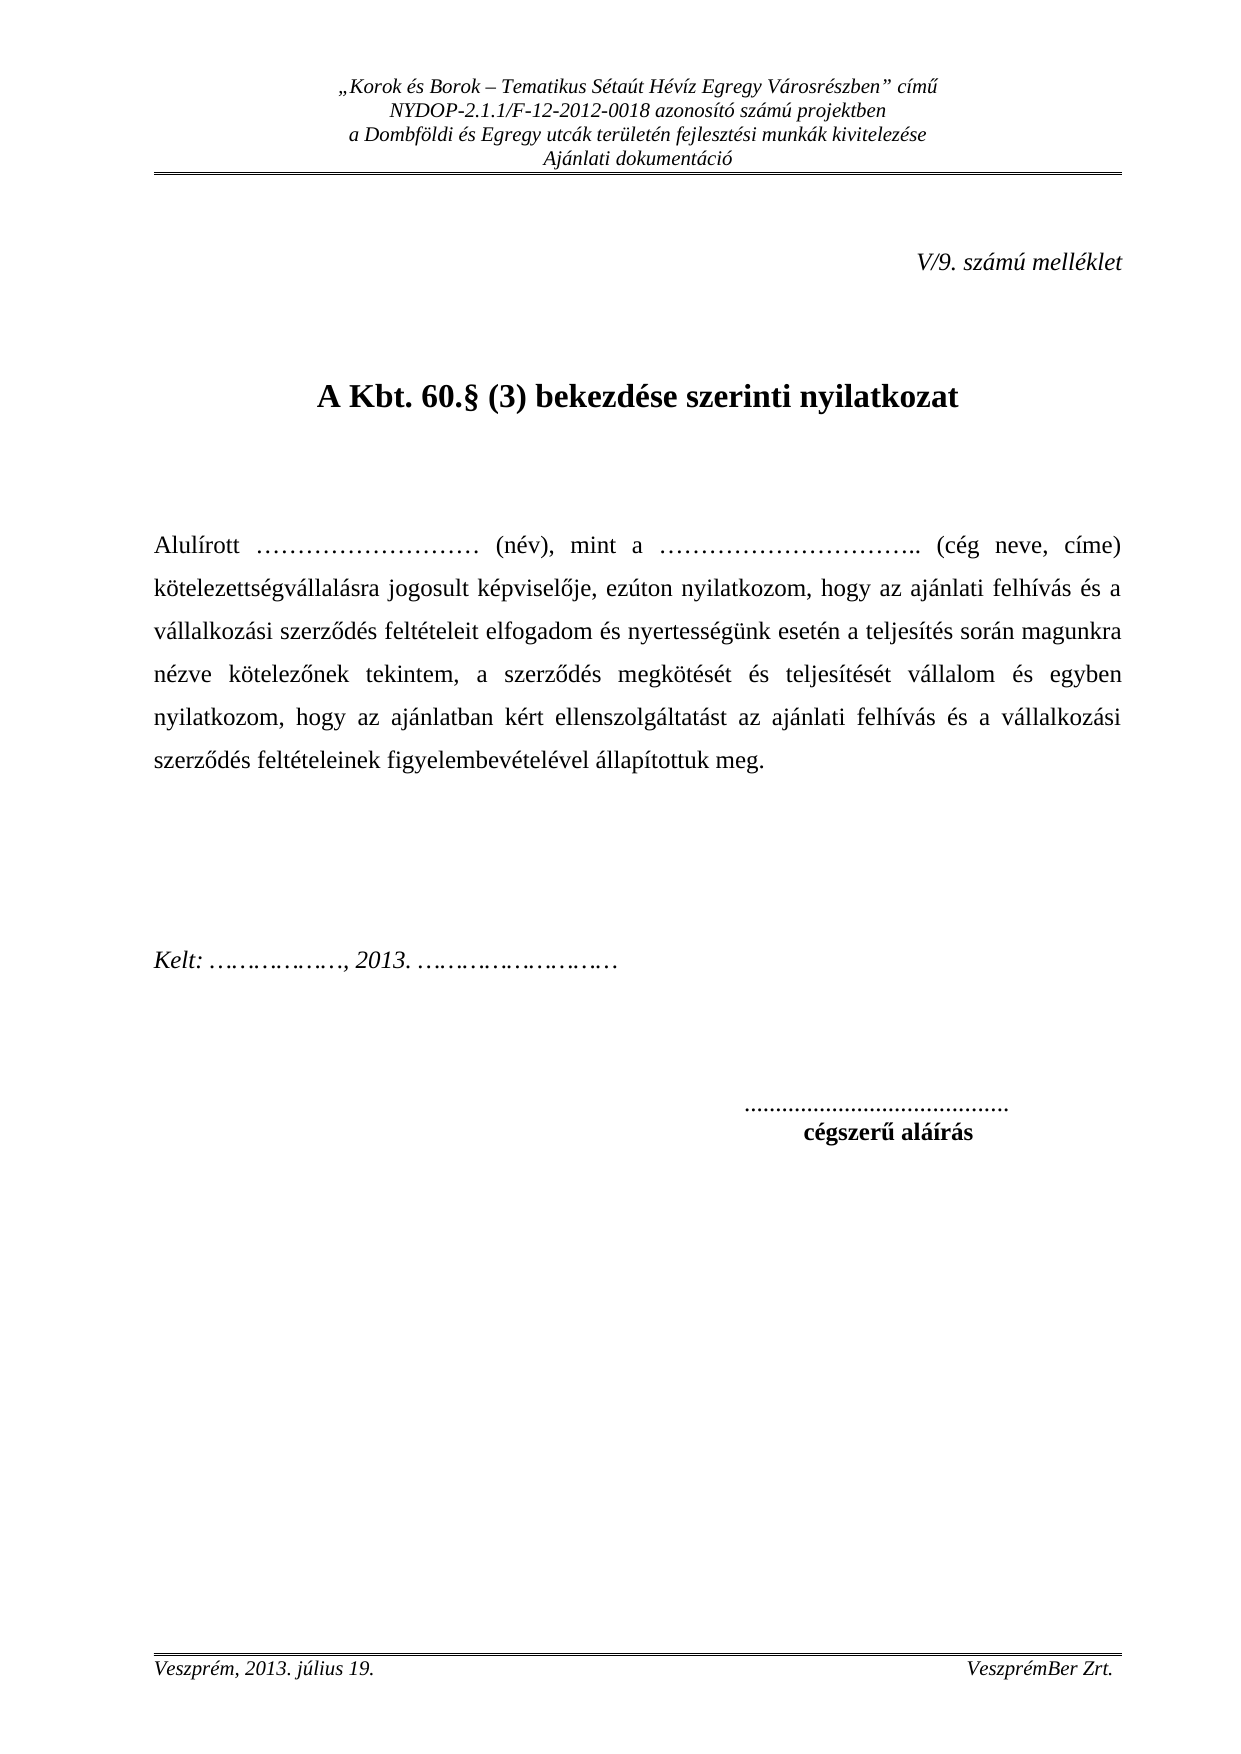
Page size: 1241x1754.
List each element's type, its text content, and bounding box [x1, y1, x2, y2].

text Alulírott ……………………… (név), mint a ………………………….. (cég neve, címe) kötelezettségvállalásra jogosult képviselője, ezúton nyilatkozom, hogy az ajánlati felhívás és a vállalkozási szerződés feltételeit elfogadom és nyertességünk esetén a teljesítés során magunkra nézve kötelezőnek tekintem, a szerződés megkötését és teljesítését vállalom és egyben nyilatkozom, hogy az ajánlatban kért ellenszolgáltatást az ajánlati felhívás és a vállalkozási szerződés feltételeinek figyelembevételével állapítottuk meg. [153, 530, 1122, 774]
text cégszerű aláírás [153, 1117, 1078, 1146]
text Kelt: ………………, 2013. ……………………… [153, 945, 1048, 973]
text V/9. számú melléklet [153, 247, 1122, 276]
text A Kbt. 60.§ (3) bekezdése szerinti nyilatkozat [153, 376, 1122, 415]
